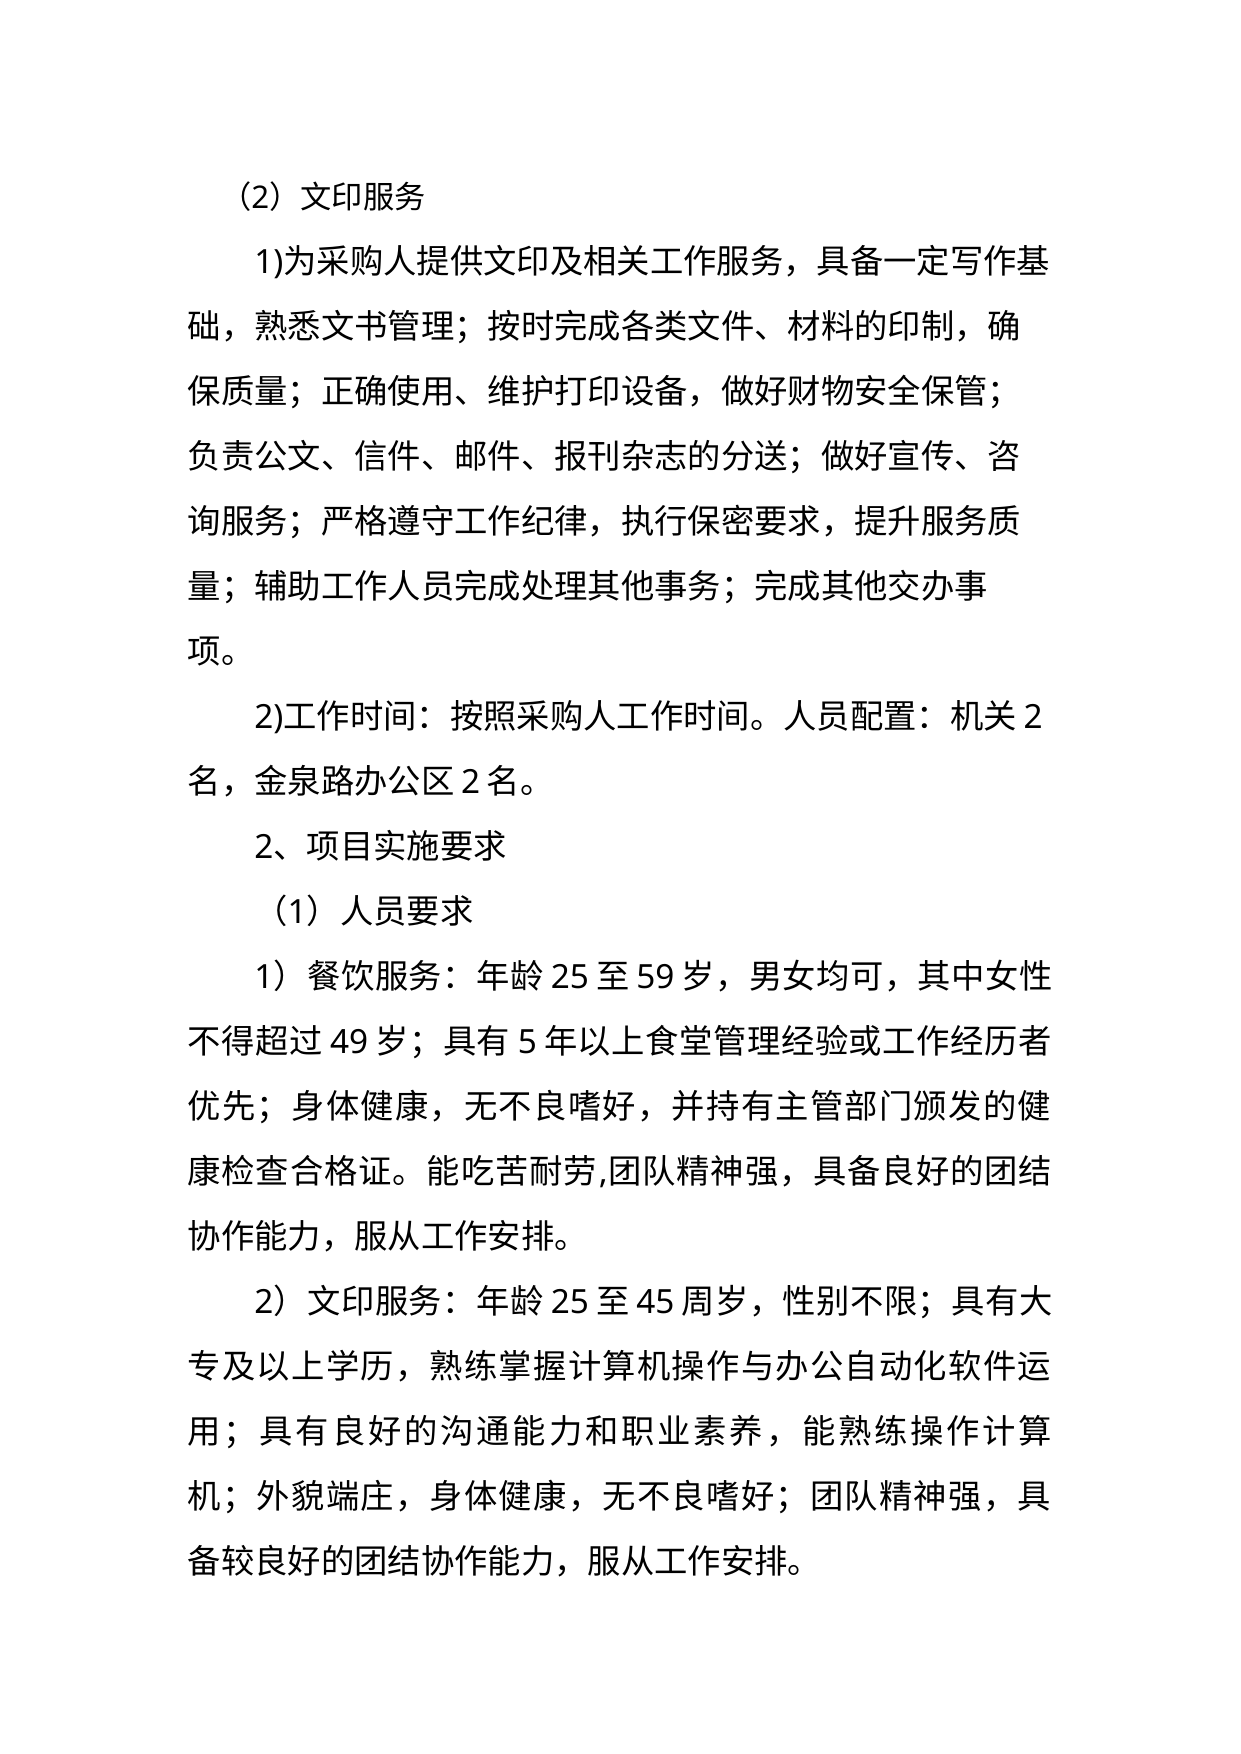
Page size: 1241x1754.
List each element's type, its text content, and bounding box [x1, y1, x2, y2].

text 2）文印服务：年龄25至45周岁，性别不限；具有大专及以上学历，熟练掌握计算机操作与办公自动化软件运用；具有良好的沟通能力和职业素养，能熟练操作计算机；外貌端庄，身体健康，无不良嗜好；团队精神强，具备较良好的团结协作能力，服从工作安排。 [187, 1267, 1053, 1592]
text 2、项目实施要求 [187, 812, 1053, 877]
text （1）人员要求 [187, 877, 1053, 942]
text 1）餐饮服务：年龄25至59岁，男女均可，其中女性不得超过49岁；具有5年以上食堂管理经验或工作经历者优先；身体健康，无不良嗜好，并持有主管部门颁发的健康检查合格证。能吃苦耐劳,团队精神强，具备良好的团结协作能力，服从工作安排。 [187, 942, 1053, 1267]
list （2）文印服务 [187, 162, 1053, 227]
text 1)为采购人提供文印及相关工作服务，具备一定写作基础，熟悉文书管理；按时完成各类文件、材料的印制，确保质量；正确使用、维护打印设备，做好财物安全保管；负责公文、信件、邮件、报刊杂志的分送；做好宣传、咨询服务；严格遵守工作纪律，执行保密要求，提升服务质量；辅助工作人员完成处理其他事务；完成其他交办事项。 [187, 227, 1053, 682]
text 2)工作时间：按照采购人工作时间。人员配置：机关2名，金泉路办公区2名。 [187, 682, 1053, 812]
